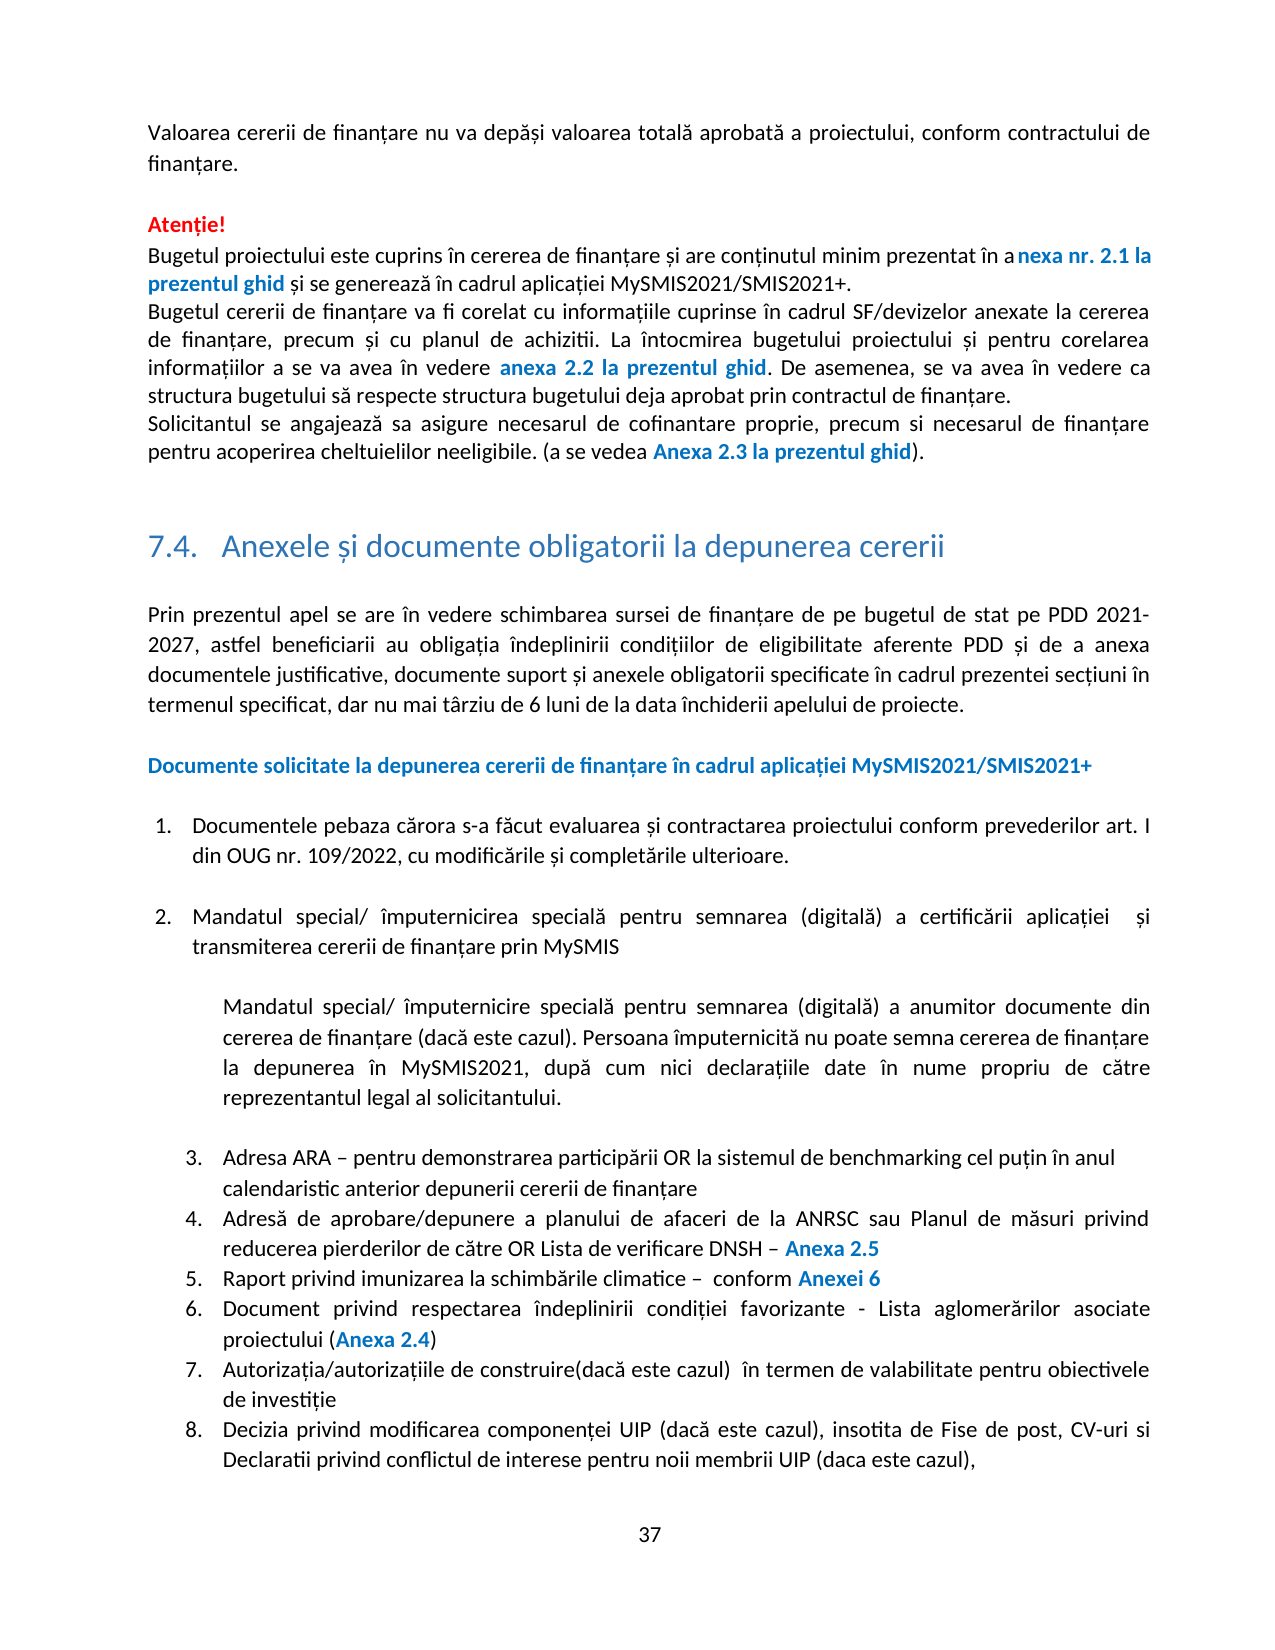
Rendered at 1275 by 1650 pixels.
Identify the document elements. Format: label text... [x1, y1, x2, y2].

subtitle 7.4. Anexele și documente obligatorii la depunerea cererii [148, 526, 1152, 566]
list Adresă de aprobare/depunere a planului de afaceri de la ANRSC sau Planul de măsuri privind reducerea pierderilor de către OR Lista de verificare DNSH – Anexa 2.5 [185, 1204, 1152, 1262]
list Document privind respectarea îndeplinirii condiției favorizante - Lista aglomerărilor asociate proiectului (Anexa 2.4) [185, 1294, 1152, 1353]
list Documentele pebaza cărora s-a făcut evaluarea și contractarea proiectului conform prevederilor art. I din OUG nr. 109/2022, cu modificările și completările ulterioare. [154, 811, 1152, 869]
list Raport privind imunizarea la schimbările climatice – conform Anexei 6 [185, 1264, 1152, 1292]
list Adresa ARA – pentru demonstrarea participării OR la sistemul de benchmarking cel puțin în anul calendaristic anterior depunerii cererii de finanțare [185, 1143, 1152, 1202]
text Documente solicitate la depunerea cererii de finanțare în cadrul aplicației MySMIS2021/SMIS2021+ [148, 751, 1152, 779]
list Mandatul special/ împuternicire specială pentru semnarea (digitală) a anumitor documente din cererea de finanțare (dacă este cazul). Persoana împuternicită nu poate semna cererea de finanțare la depunerea în MySMIS2021, după cum nici declarațiile date în nume propriu de către reprezentantul legal al solicitantului. [223, 992, 1152, 1111]
text Solicitantul se angajează sa asigure necesarul de cofinantare proprie, precum si necesarul de finanțare pentru acoperirea cheltuielilor neeligibile. (a se vedea Anexa 2.3 la prezentul ghid). [148, 409, 1152, 465]
text Valoarea cererii de finanțare nu va depăși valoarea totală aprobată a proiectului, conform contractului de finanțare. [148, 118, 1152, 177]
text Bugetul cererii de finanțare va fi corelat cu informațiile cuprinse în cadrul SF/devizelor anexate la cererea de finanțare, precum și cu planul de achizitii. La întocmirea bugetului proiectului și pentru corelarea informațiilor a se va avea în vedere anexa 2.2 la prezentul ghid. De asemenea, se va avea în vedere ca structura bugetului să respecte structura bugetului deja aprobat prin contractul de finanțare. [148, 297, 1152, 409]
list Mandatul special/ împuternicirea specială pentru semnarea (digitală) a certificării aplicației și transmiterea cererii de finanțare prin MySMIS [154, 902, 1152, 960]
text Atenție! [148, 210, 1152, 238]
list Autorizaţia/autorizațiile de construire(dacă este cazul) în termen de valabilitate pentru obiectivele de investiție [185, 1355, 1152, 1413]
list Decizia privind modificarea componenței UIP (dacă este cazul), insotita de Fise de post, CV-uri si Declaratii privind conflictul de interese pentru noii membrii UIP (daca este cazul), [185, 1415, 1152, 1473]
text Prin prezentul apel se are în vedere schimbarea sursei de finanțare de pe bugetul de stat pe PDD 2021-2027, astfel beneficiarii au obligația îndeplinirii condițiilor de eligibilitate aferente PDD și de a anexa documentele justificative, documente suport și anexele obligatorii specificate în cadrul prezentei secțiuni în termenul specificat, dar nu mai târziu de 6 luni de la data închiderii apelului de proiecte. [148, 600, 1152, 718]
text Bugetul proiectului este cuprins în cererea de finanțare și are conținutul minim prezentat în anexa nr. 2.1 la prezentul ghid și se generează în cadrul aplicației MySMIS2021/SMIS2021+. [148, 241, 1152, 297]
